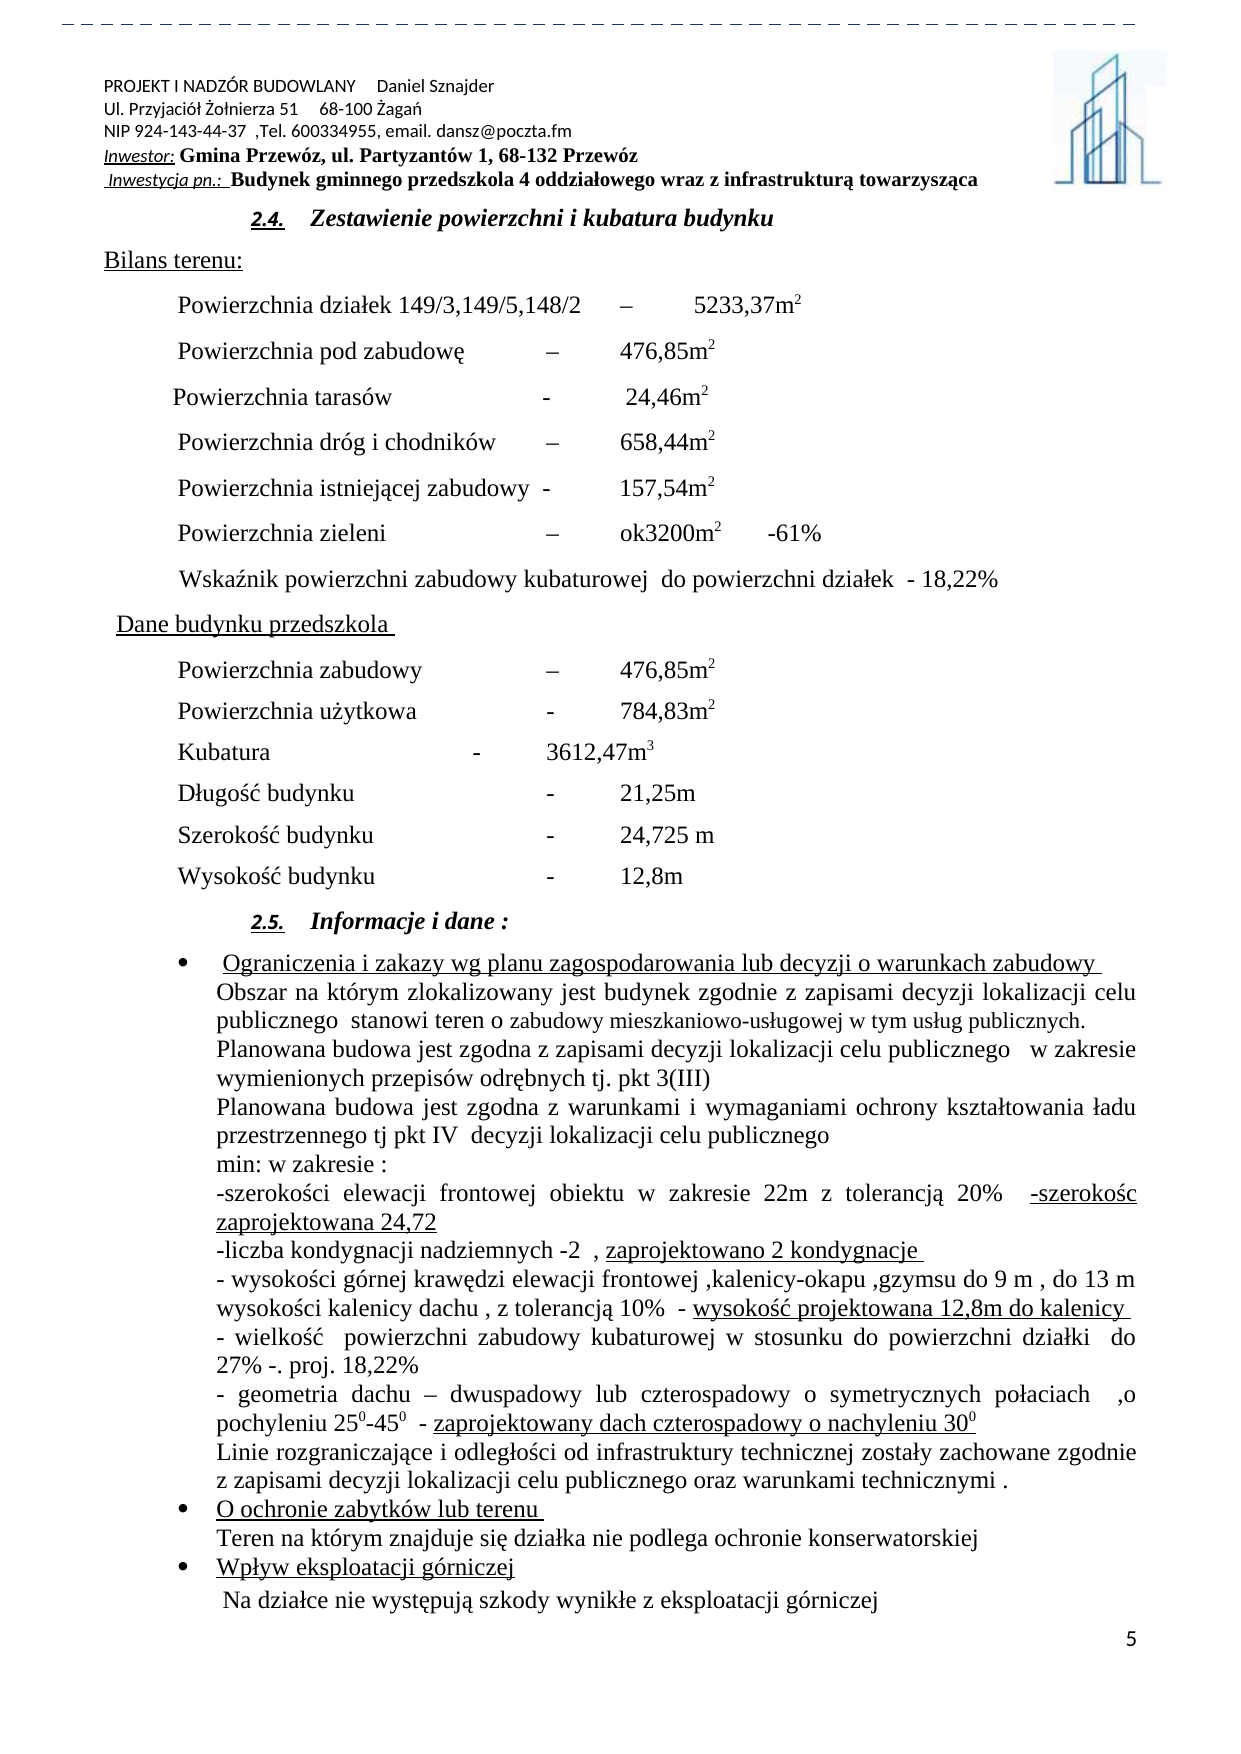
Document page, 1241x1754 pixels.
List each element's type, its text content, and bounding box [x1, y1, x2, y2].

picture [1053, 51, 1167, 193]
text Powierzchnia zieleni – ok3200m2 -61% [103, 518, 1137, 547]
text Kubatura - 3612,47m3 [103, 737, 1137, 766]
list - geometria dachu – dwuspadowy lub czterospadowy o symetrycznych połaciach ,o pochyleniu 250-450 - zaprojektowany dach czterospadowy o nachyleniu 300 [216, 1379, 1137, 1437]
list Linie rozgraniczające i odległości od infrastruktury technicznej zostały zachowane zgodnie z zapisami decyzji lokalizacji celu publicznego oraz warunkami technicznymi . [216, 1437, 1137, 1494]
list Na działce nie występują szkody wynikłe z eksploatacji górniczej [216, 1585, 1137, 1613]
text Wskaźnik powierzchni zabudowy kubaturowej do powierzchni działek - 18,22% [103, 564, 1137, 592]
text Bilans terenu: [103, 245, 1137, 274]
list Planowana budowa jest zgodna z warunkami i wymaganiami ochrony kształtowania ładu przestrzennego tj pkt IV decyzji lokalizacji celu publicznego [216, 1092, 1137, 1149]
list Planowana budowa jest zgodna z zapisami decyzji lokalizacji celu publicznego w zakresie wymienionych przepisów odrębnych tj. pkt 3(III) [216, 1034, 1137, 1092]
list - wielkość powierzchni zabudowy kubaturowej w stosunku do powierzchni działki do 27% -. proj. 18,22% [216, 1322, 1137, 1379]
list min: w zakresie : [216, 1149, 1137, 1178]
list Teren na którym znajduje się działka nie podlega ochronie konserwatorskiej [216, 1523, 1137, 1552]
list - wysokości górnej krawędzi elewacji frontowej ,kalenicy-okapu ,gzymsu do 9 m , do 13 m wysokości kalenicy dachu , z tolerancją 10% - wysokość projektowana 12,8m do kalenicy [216, 1264, 1137, 1322]
text Powierzchnia pod zabudowę – 476,85m2 [103, 336, 1137, 365]
text Dane budynku przedszkola [103, 609, 1137, 638]
text Powierzchnia działek 149/3,149/5,148/2 – 5233,37m2 [103, 291, 1137, 319]
text Informacje i dane : [251, 906, 1137, 936]
list O ochronie zabytków lub terenu [178, 1494, 1137, 1523]
text Powierzchnia tarasów - 24,46m2 [103, 382, 1137, 410]
list Obszar na którym zlokalizowany jest budynek zgodnie z zapisami decyzji lokalizacji celu publicznego stanowi teren o zabudowy mieszkaniowo-usługowej w tym usług publicznych. [216, 977, 1137, 1034]
text Powierzchnia użytkowa - 784,83m2 [103, 696, 1137, 725]
text Powierzchnia zabudowy – 476,85m2 [103, 655, 1137, 683]
text Powierzchnia istniejącej zabudowy - 157,54m2 [103, 473, 1137, 501]
text Szerokość budynku - 24,725 m [103, 820, 1137, 848]
text Zestawienie powierzchni i kubatura budynku [251, 203, 1137, 232]
list Wpływ eksploatacji górniczej [178, 1552, 1137, 1581]
text Wysokość budynku - 12,8m [103, 861, 1137, 890]
list -szerokości elewacji frontowej obiektu w zakresie 22m z tolerancją 20% -szerokośc zaprojektowana 24,72 [216, 1178, 1137, 1236]
text Długość budynku - 21,25m [103, 778, 1137, 807]
text Powierzchnia dróg i chodników – 658,44m2 [103, 427, 1137, 456]
list -liczba kondygnacji nadziemnych -2 , zaprojektowano 2 kondygnacje [216, 1236, 1137, 1264]
list Ograniczenia i zakazy wg planu zagospodarowania lub decyzji o warunkach zabudowy [178, 948, 1137, 977]
